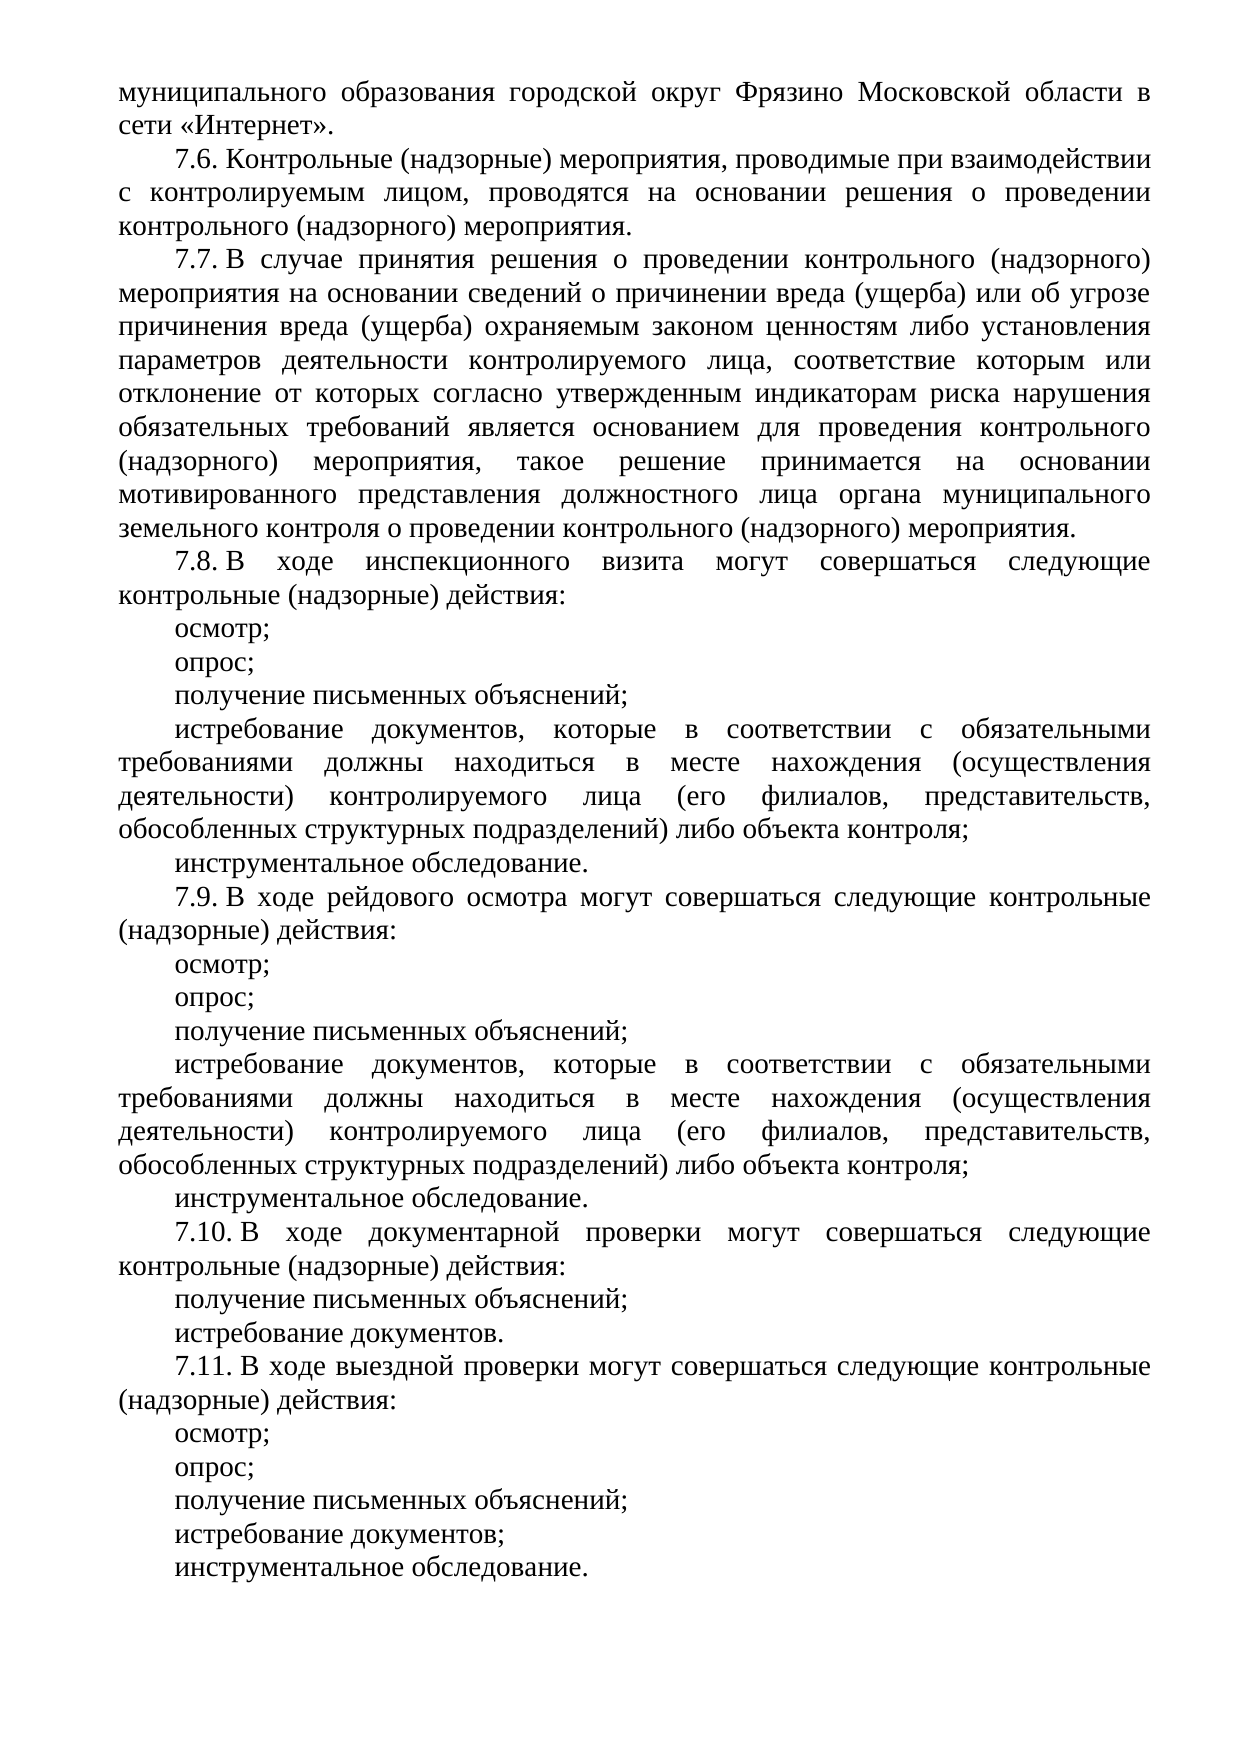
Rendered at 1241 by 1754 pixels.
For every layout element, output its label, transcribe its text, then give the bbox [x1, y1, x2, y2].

text получение письменных объяснений; [118, 677, 1152, 711]
text опрос; [118, 644, 1152, 677]
text 7.10. В ходе документарной проверки могут совершаться следующие контрольные (надзорные) действия: [118, 1214, 1152, 1281]
text получение письменных объяснений; [118, 1482, 1152, 1516]
text осмотр; [118, 610, 1152, 644]
text 7.9. В ходе рейдового осмотра могут совершаться следующие контрольные (надзорные) действия: [118, 879, 1152, 946]
text 7.11. В ходе выездной проверки могут совершаться следующие контрольные (надзорные) действия: [118, 1348, 1152, 1415]
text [118, 74, 1152, 141]
text инструментальное обследование. [118, 1181, 1152, 1214]
text опрос; [118, 979, 1152, 1013]
text истребование документов, которые в соответствии с обязательными требованиями должны находиться в месте нахождения (осуществления деятельности) контролируемого лица (его филиалов, представительств, обособленных структурных подразделений) либо объекта контроля; [118, 1046, 1152, 1181]
text получение письменных объяснений; [118, 1013, 1152, 1046]
text инструментальное обследование. [118, 845, 1152, 879]
text опрос; [118, 1449, 1152, 1482]
text истребование документов; [118, 1516, 1152, 1549]
text осмотр; [118, 1415, 1152, 1449]
text 7.8. В ходе инспекционного визита могут совершаться следующие контрольные (надзорные) действия: [118, 543, 1152, 610]
text истребование документов. [118, 1315, 1152, 1348]
text получение письменных объяснений; [118, 1281, 1152, 1315]
text истребование документов, которые в соответствии с обязательными требованиями должны находиться в месте нахождения (осуществления деятельности) контролируемого лица (его филиалов, представительств, обособленных структурных подразделений) либо объекта контроля; [118, 711, 1152, 845]
text 7.7. В случае принятия решения о проведении контрольного (надзорного) мероприятия на основании сведений о причинении вреда (ущерба) или об угрозе причинения вреда (ущерба) охраняемым законом ценностям либо установления параметров деятельности контролируемого лица, соответствие которым или отклонение от которых согласно утвержденным индикаторам риска нарушения обязательных требований является основанием для проведения контрольного (надзорного) мероприятия, такое решение принимается на основании мотивированного представления должностного лица органа муниципального земельного контроля о проведении контрольного (надзорного) мероприятия. [118, 241, 1152, 543]
text инструментальное обследование. [118, 1549, 1152, 1583]
text осмотр; [118, 946, 1152, 979]
text 7.6. Контрольные (надзорные) мероприятия, проводимые при взаимодействии с контролируемым лицом, проводятся на основании решения о проведении контрольного (надзорного) мероприятия. [118, 141, 1152, 241]
